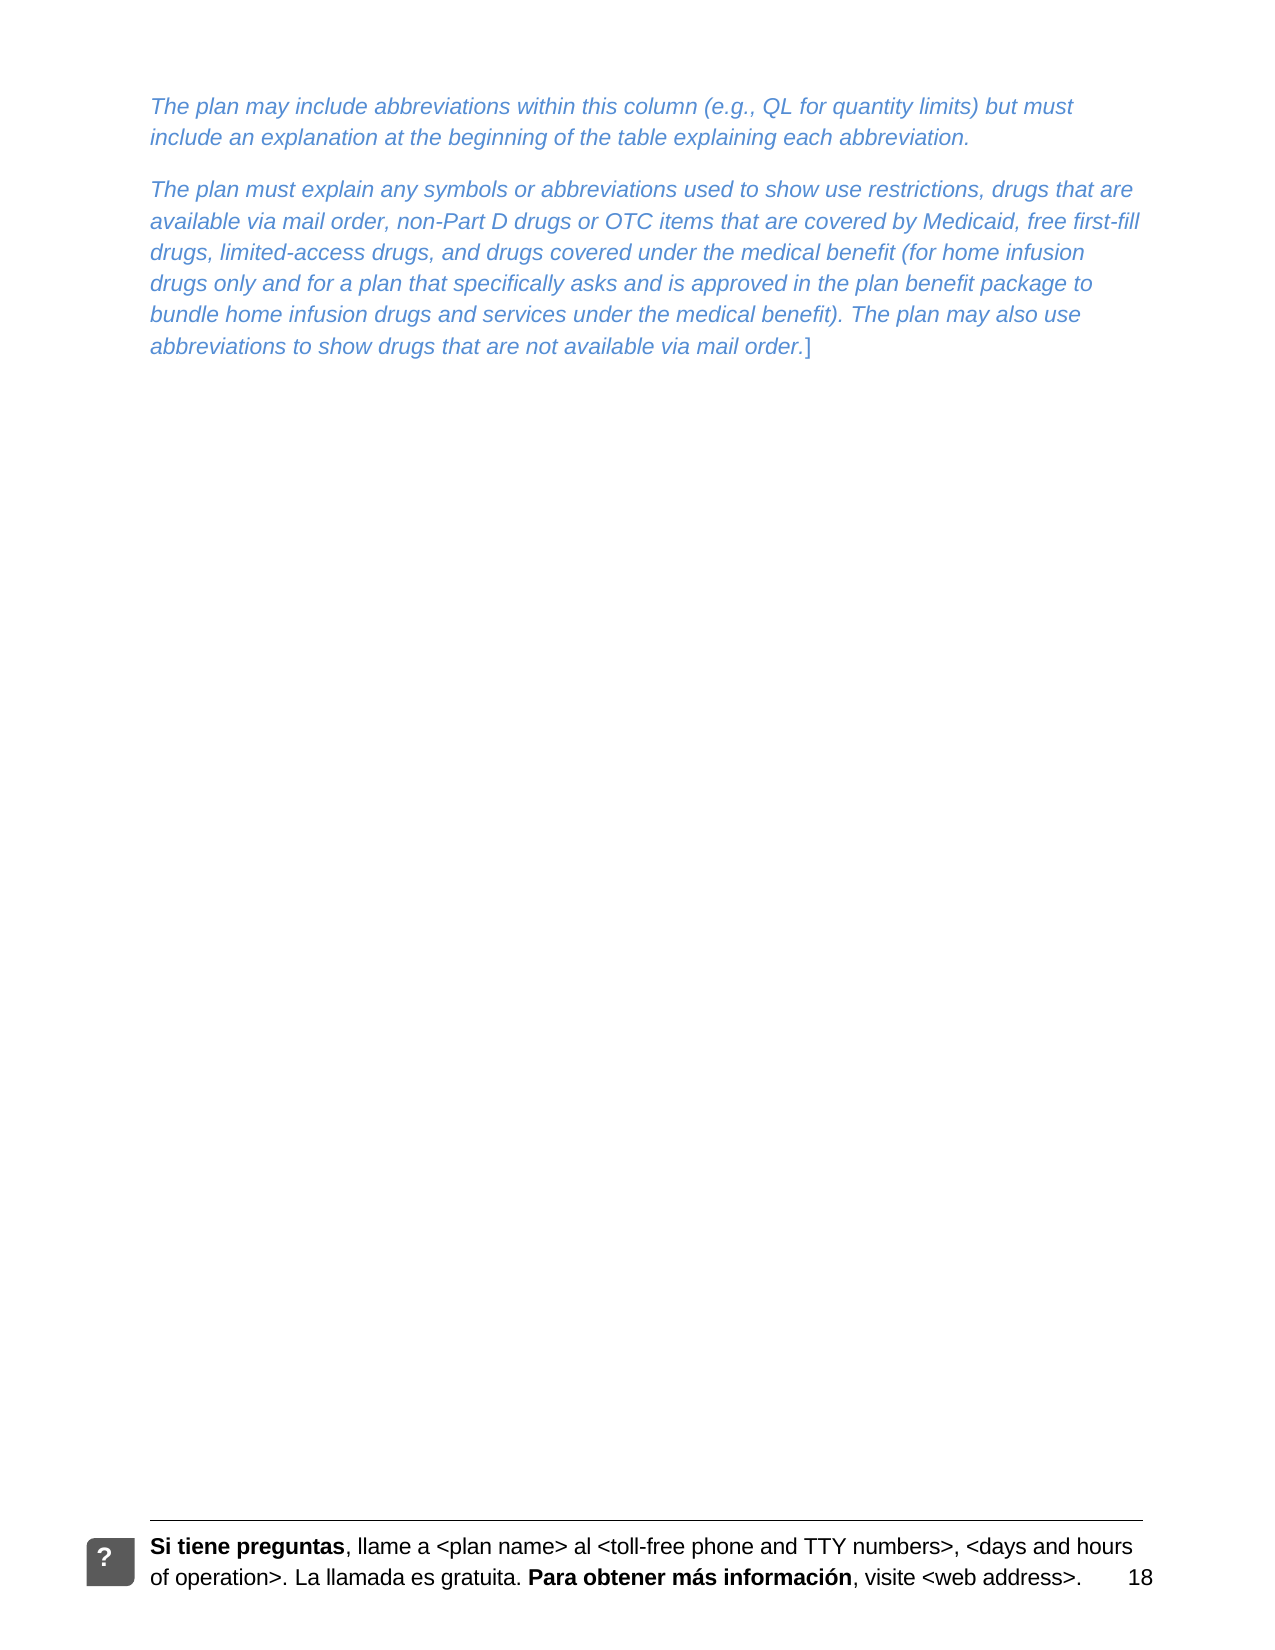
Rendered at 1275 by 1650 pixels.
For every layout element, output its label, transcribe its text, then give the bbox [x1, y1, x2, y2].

text The plan may include abbreviations within this column (e.g., QL for quantity limits) but must include an explanation at the beginning of the table explaining each abbreviation. [150, 89, 1143, 152]
text The plan must explain any symbols or abbreviations used to show use restrictions, drugs that are available via mail order, non-Part D drugs or OTC items that are covered by Medicaid, free first-fill drugs, limited-access drugs, and drugs covered under the medical benefit (for home infusion drugs only and for a plan that specifically asks and is approved in the plan benefit package to bundle home infusion drugs and services under the medical benefit). The plan may also use abbreviations to show drugs that are not available via mail order.] [150, 173, 1143, 360]
